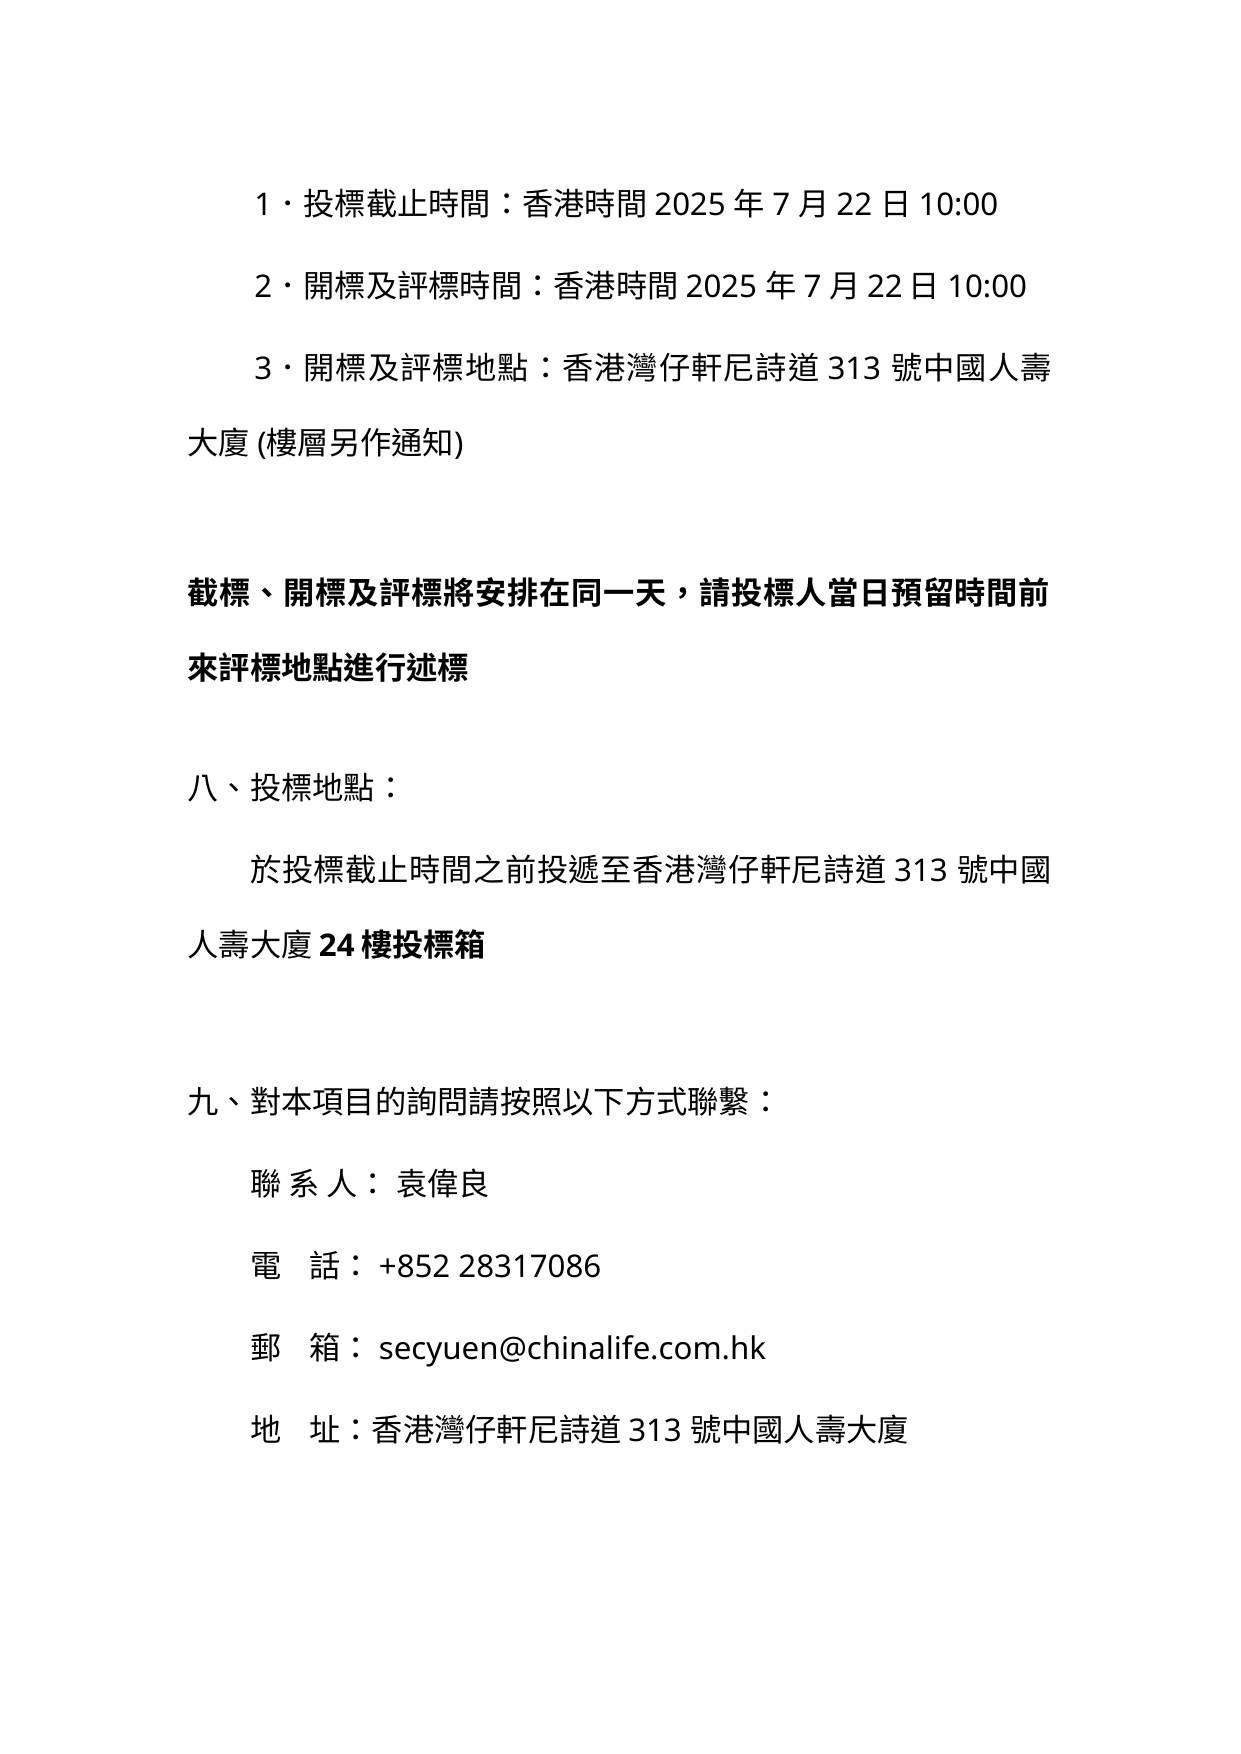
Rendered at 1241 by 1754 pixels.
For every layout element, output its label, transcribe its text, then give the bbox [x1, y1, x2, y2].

list 投標截止時間：香港時間 2025 年 7 月 22 日 10:00 [187, 164, 1052, 239]
text 郵 箱： secyuen@chinalife.com.hk [187, 1309, 1052, 1384]
list 開標及評標時間：香港時間 2025 年 7 月22日 10:00 [187, 247, 1052, 322]
text 於投標截止時間之前投遞至香港灣仔軒尼詩道313 號中國人壽大廈24樓投標箱 [187, 830, 1052, 980]
text 八、投標地點： [187, 748, 1052, 823]
text 九、對本項目的詢問請按照以下方式聯繫： [187, 987, 1052, 1137]
text 地 址：香港灣仔軒尼詩道313 號中國人壽大廈 [187, 1391, 1052, 1466]
list 開標及評標地點：香港灣仔軒尼詩道313 號中國人壽大廈 (樓層另作通知) 截標、開標及評標將安排在同一天，請投標人當日預留時間前來評標地點進行述標 [187, 329, 1052, 741]
text 電 話： +852 28317086 [187, 1227, 1052, 1302]
text 聯 系 人： 袁偉良 [187, 1144, 1052, 1219]
